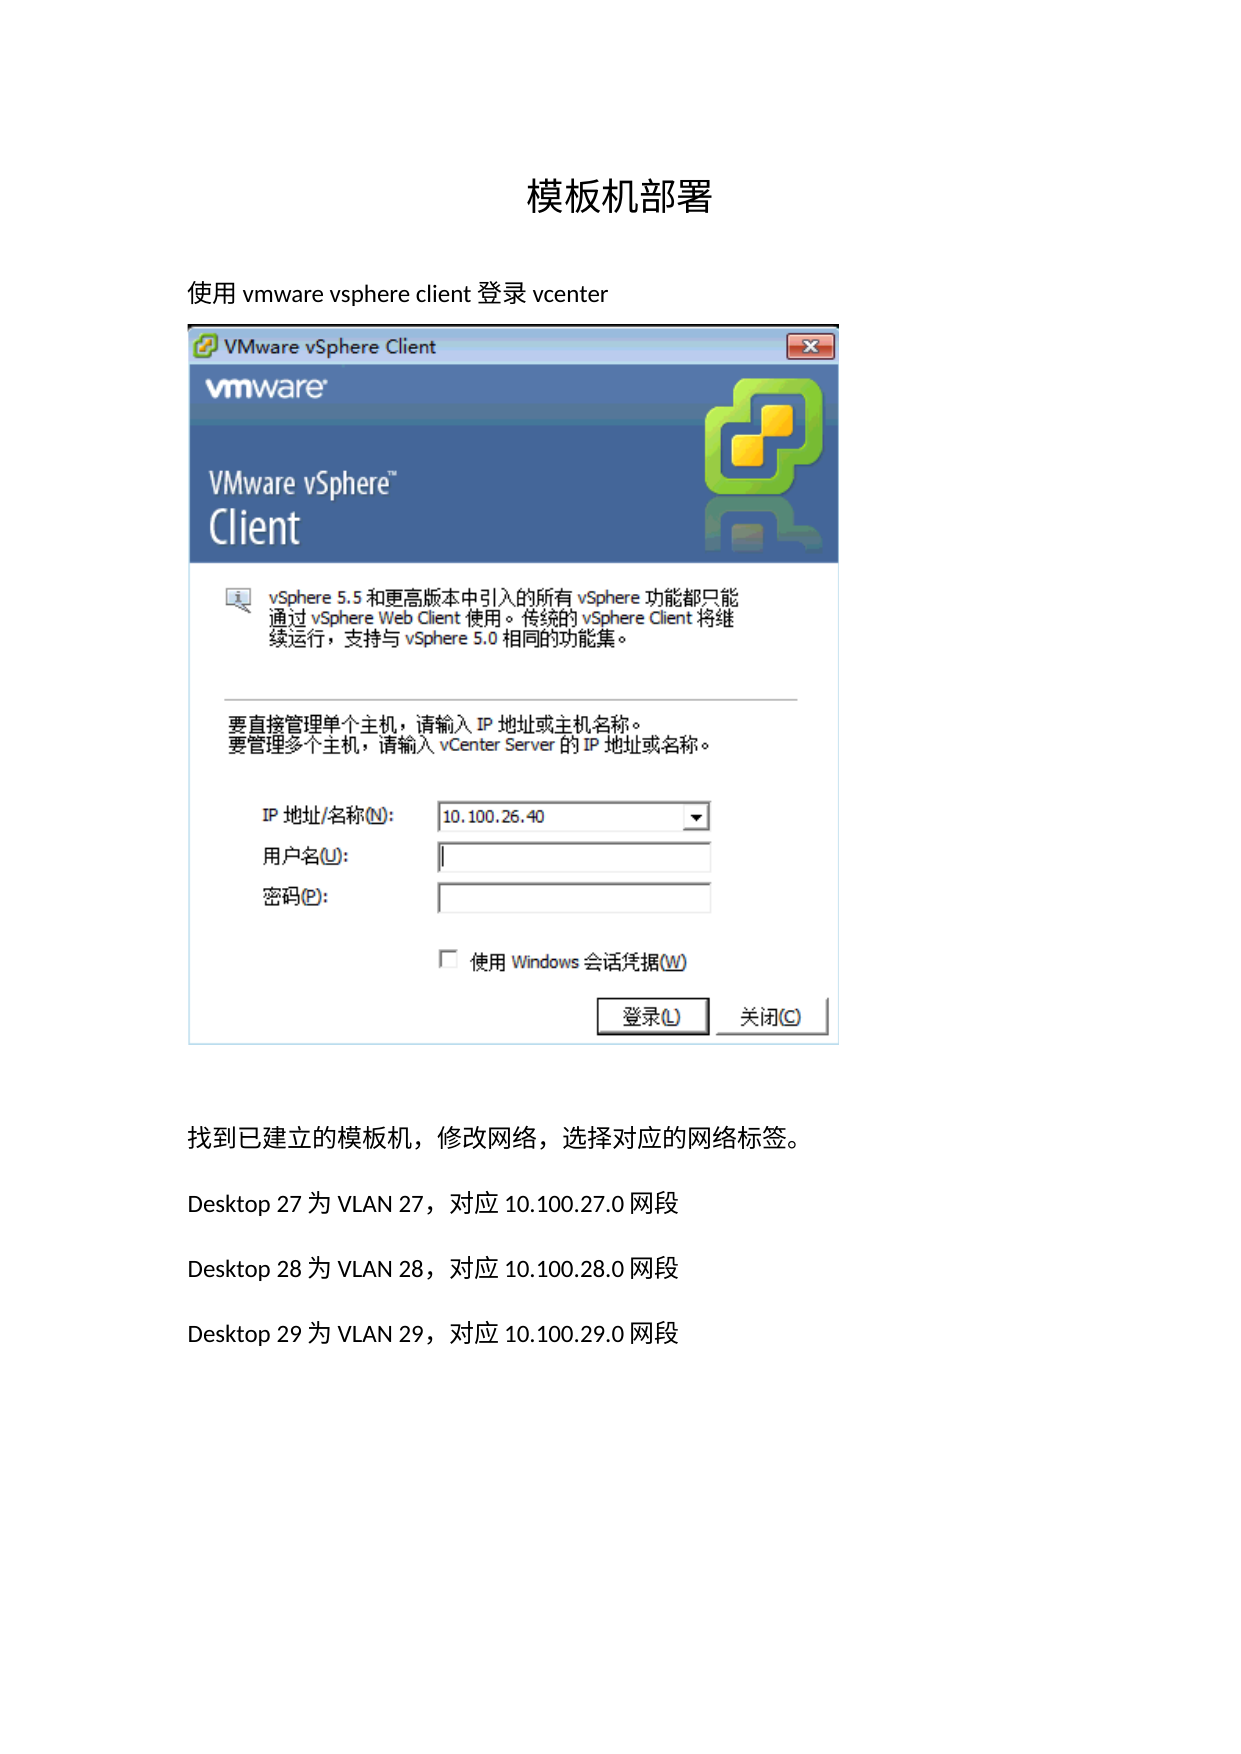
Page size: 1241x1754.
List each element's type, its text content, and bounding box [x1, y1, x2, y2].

text Desktop 27 为VLAN 27，对应10.100.27.0网段 [187, 1169, 1053, 1234]
text Desktop 28 为VLAN 28，对应10.100.28.0网段 [187, 1234, 1053, 1299]
text Desktop 29 为VLAN 29，对应10.100.29.0网段 [187, 1299, 1053, 1364]
text 找到已建立的模板机，修改网络，选择对应的网络标签。 [187, 1104, 1053, 1169]
text 模板机部署 [187, 162, 1053, 227]
picture [187, 324, 839, 1045]
text 使用vmware vsphere client 登录vcenter [187, 259, 1053, 324]
